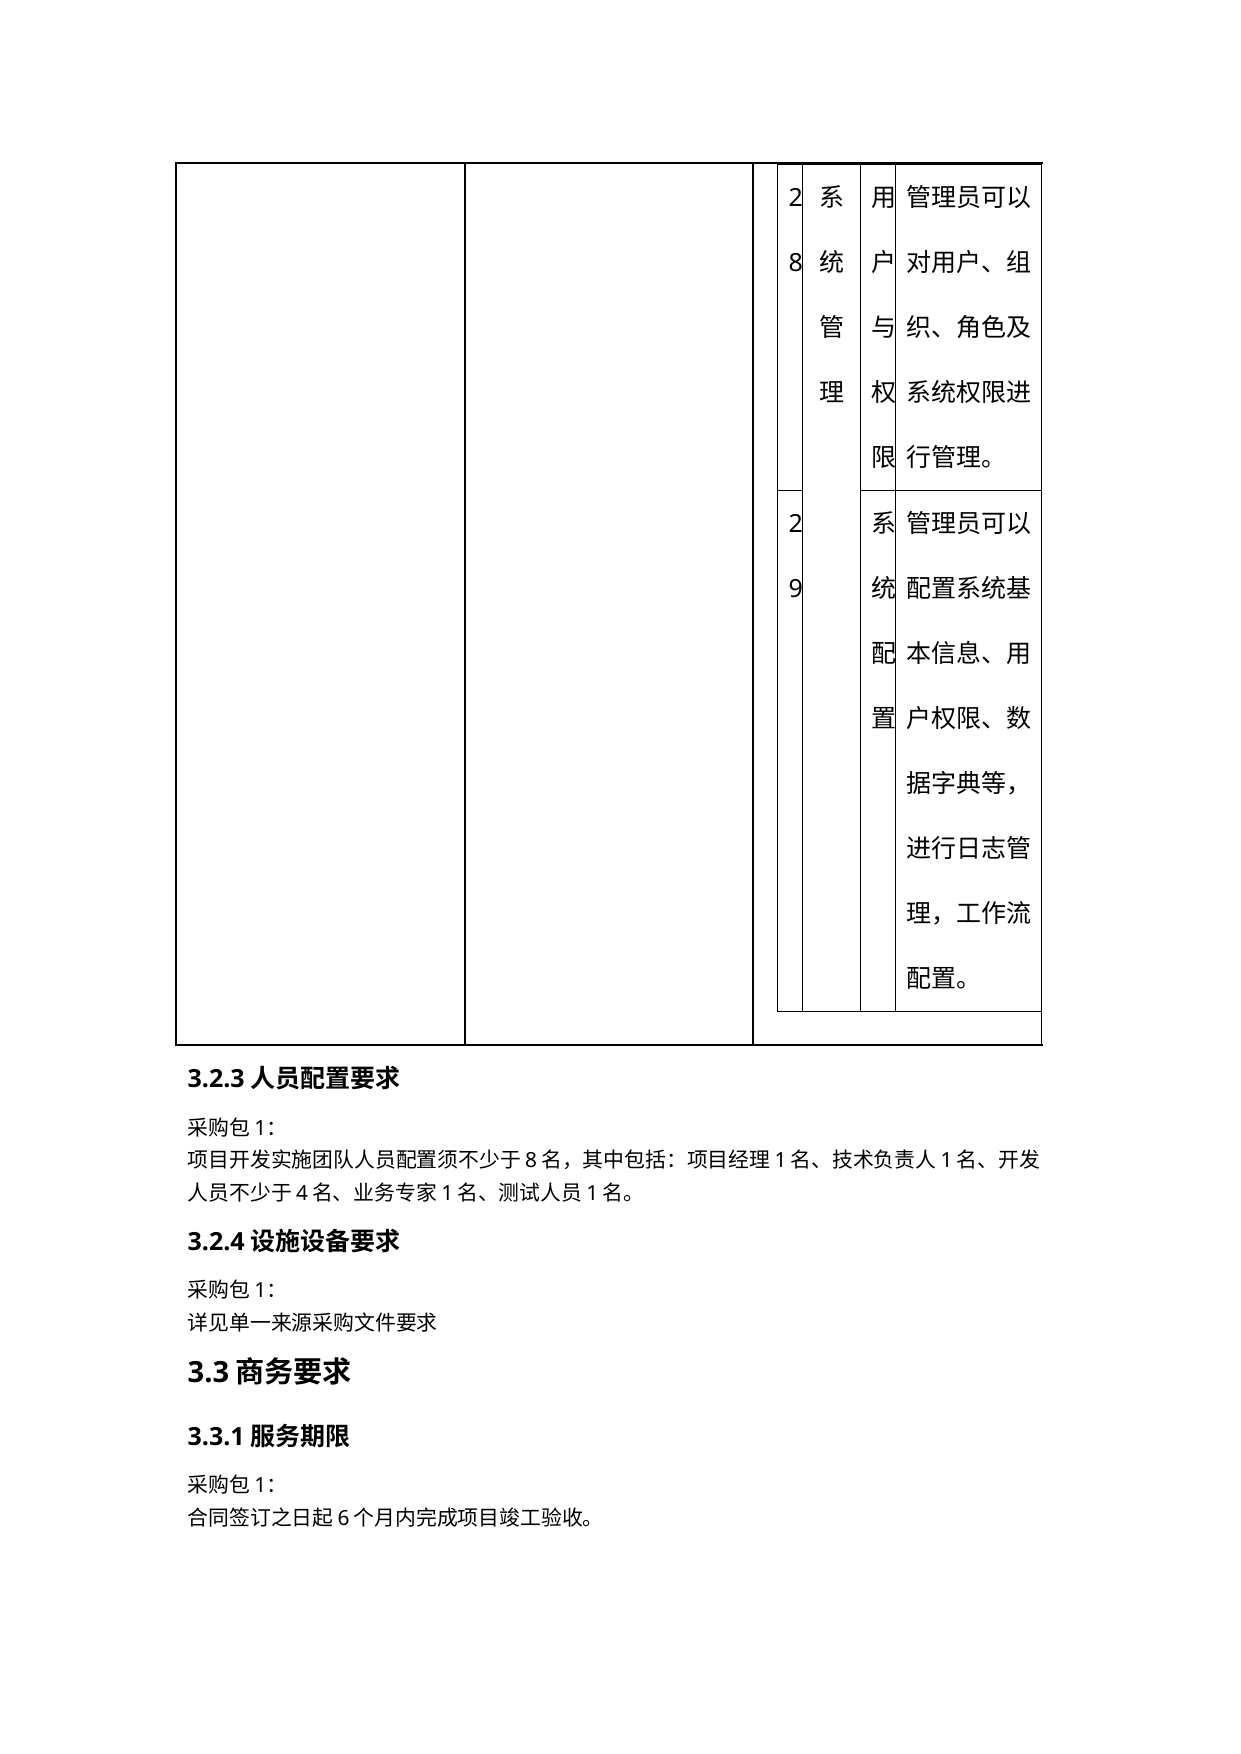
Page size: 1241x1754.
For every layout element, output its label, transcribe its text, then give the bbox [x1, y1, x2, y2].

text 项目开发实施团队人员配置须不少于8名，其中包括：项目经理1名、技术负责人1名、开发人员不少于4名、业务专家1名、测试人员1名。 [187, 1143, 1053, 1208]
text 3.3商务要求 [187, 1338, 1053, 1403]
text 3.3.1服务期限 [187, 1403, 1053, 1468]
table_cell [466, 164, 752, 1044]
text 采购包1： [187, 1111, 1053, 1143]
table_cell 1 [177, 164, 464, 1044]
text 3.2.3人员配置要求 [187, 1046, 1053, 1111]
text 合同签订之日起6个月内完成项目竣工验收。 [187, 1501, 1053, 1533]
text 详见单一来源采购文件要求 [187, 1306, 1053, 1338]
text 采购包1： [187, 1468, 1053, 1501]
text 3.2.4设施设备要求 [187, 1208, 1053, 1273]
text 采购包1： [187, 1273, 1053, 1306]
